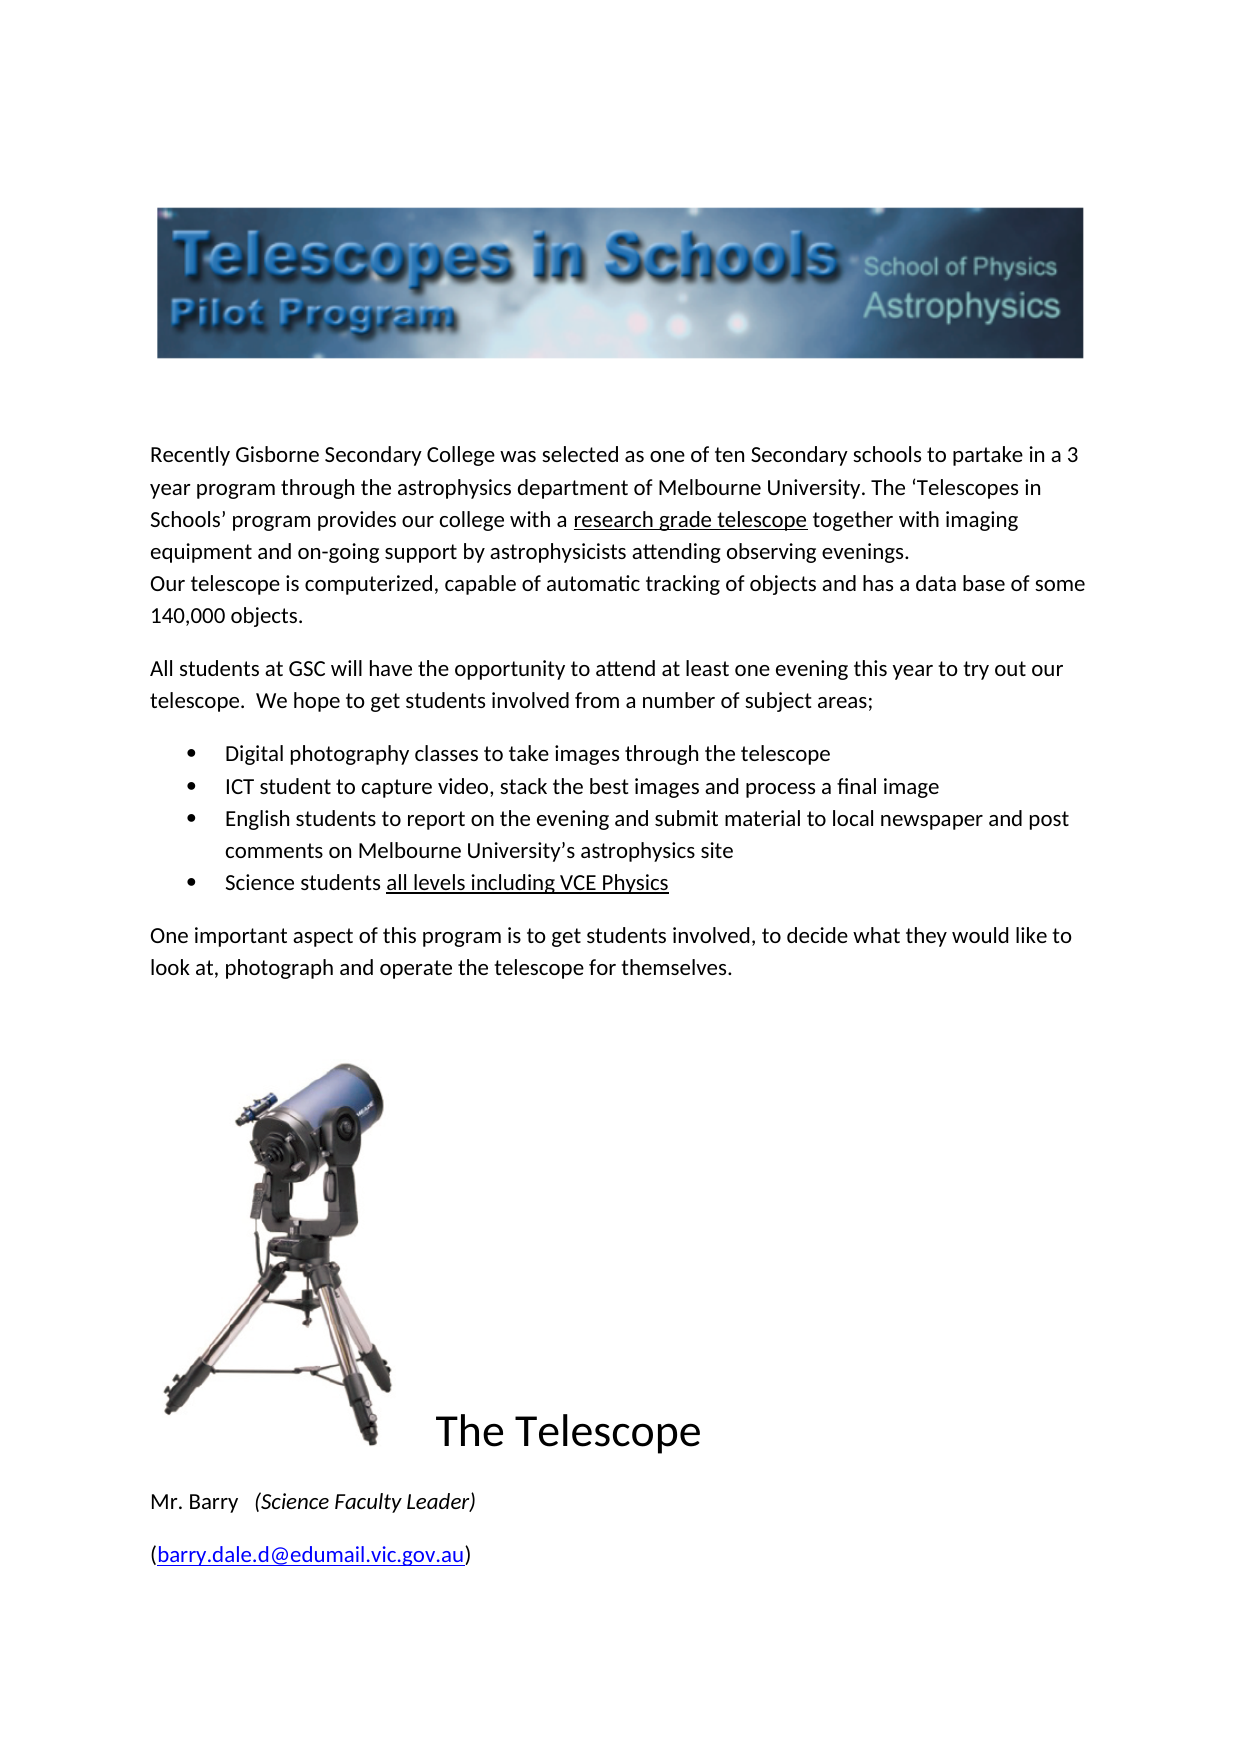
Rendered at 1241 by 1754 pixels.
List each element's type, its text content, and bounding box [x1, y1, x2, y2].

picture [150, 203, 1091, 363]
text All students at GSC will have the opportunity to attend at least one evening this year to try out our telescope. We hope to get students involved from a number of subject areas; [150, 654, 1090, 714]
list English students to report on the evening and submit material to local newspaper and post comments on Melbourne University’s astrophysics site [187, 804, 1090, 864]
text One important aspect of this program is to get students involved, to decide what they would like to look at, photograph and operate the telescope for themselves. [150, 921, 1090, 982]
list ICT student to capture video, stack the best images and process a final image [187, 772, 1090, 800]
text Recently Gisborne Secondary College was selected as one of ten Secondary schools to partake in a 3 year program through the astrophysics department of Melbourne University. The ‘Telescopes in Schools’ program provides our college with a research grade telescope together with imaging equipment and on-going support by astrophysicists attending observing evenings. Our telescope is computerized, capable of automatic tracking of objects and has a data base of some 140,000 objects. [150, 440, 1090, 629]
list Science students all levels including VCE Physics [187, 868, 1090, 896]
text (barry.dale.d@edumail.vic.gov.au) [150, 1541, 1090, 1568]
text Mr. Barry (Science Faculty Leader) [150, 1487, 1090, 1516]
list Digital photography classes to take images through the telescope [187, 739, 1090, 768]
picture [150, 1059, 410, 1447]
